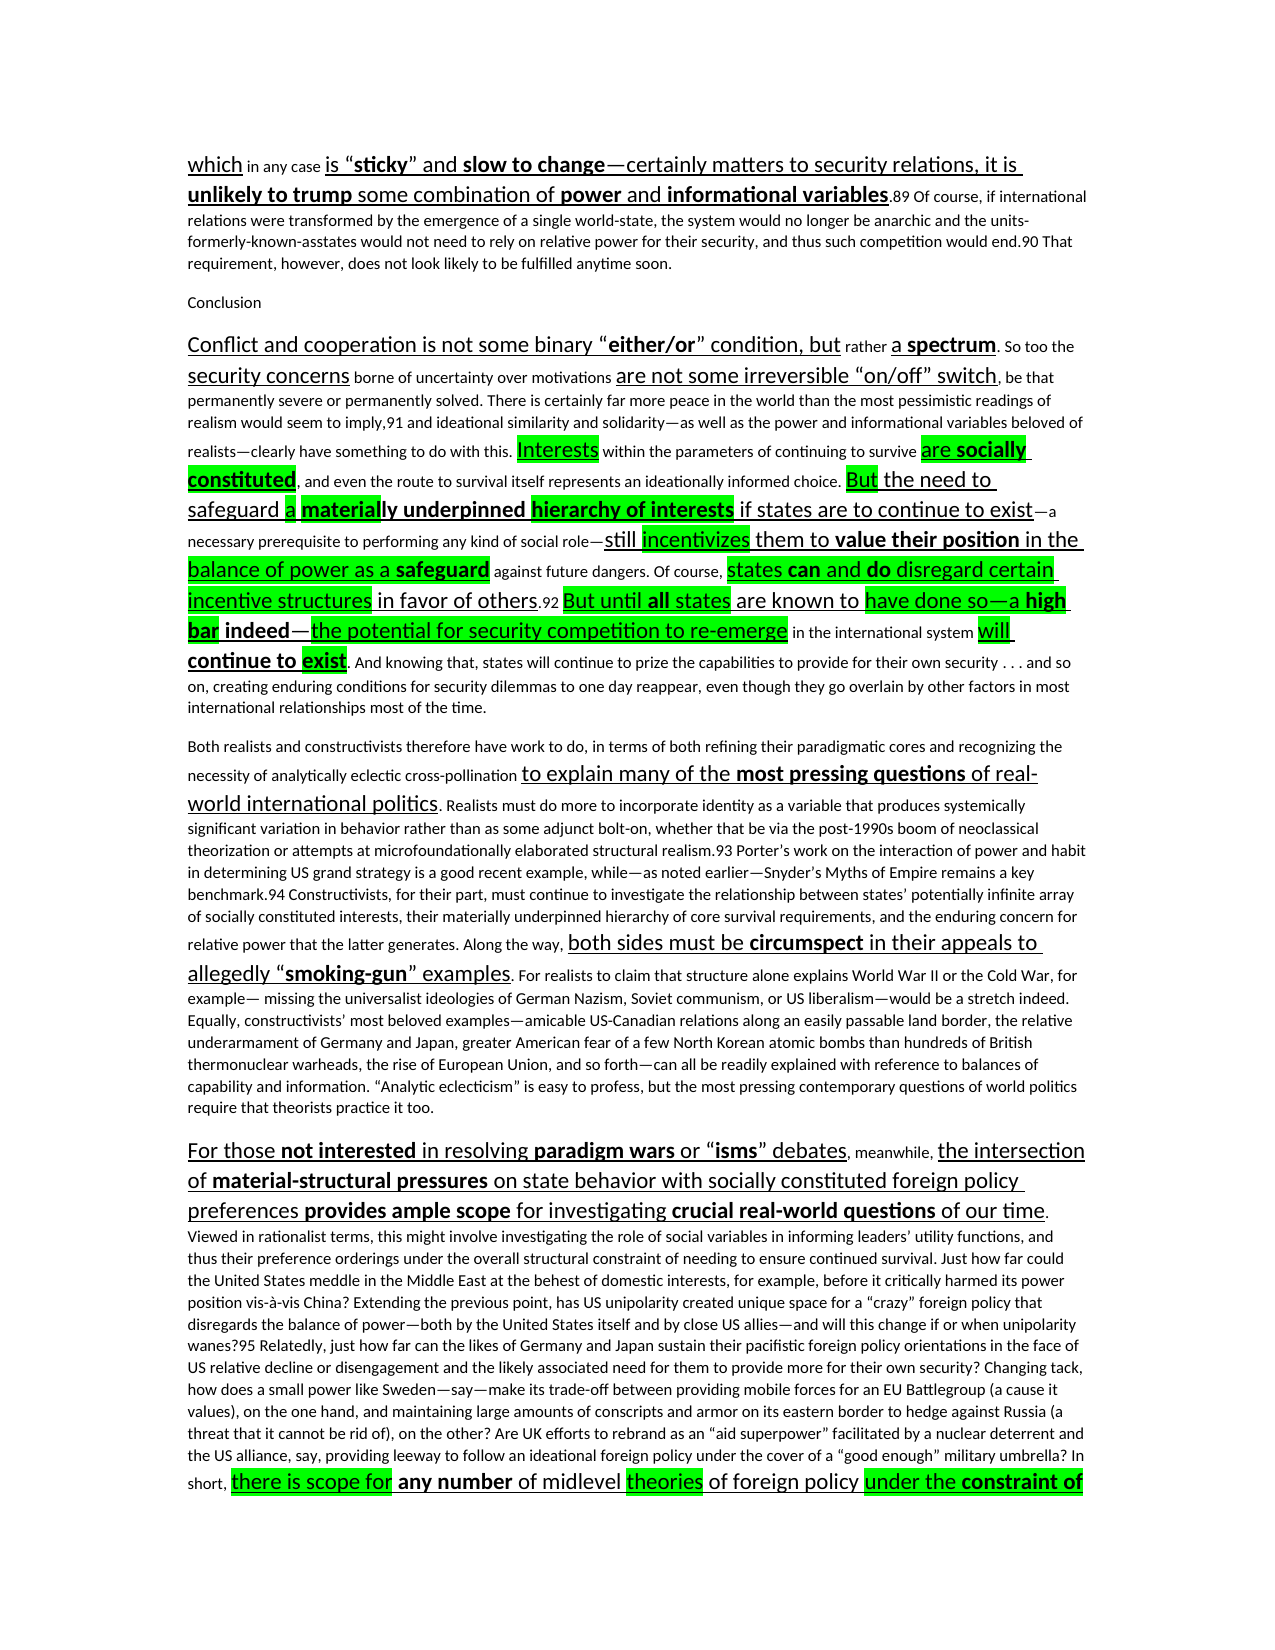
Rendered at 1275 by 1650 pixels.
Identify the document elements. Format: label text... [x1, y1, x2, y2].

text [187, 1136, 1087, 1496]
text Both realists and constructivists therefore have work to do, in terms of both refining their paradigmatic cores and recognizing the necessity of analytically eclectic cross-pollination to explain many of the most pressing questions of real-world international politics. Realists must do more to incorporate identity as a variable that produces systemically significant variation in behavior rather than as some adjunct bolt-on, whether that be via the post-1990s boom of neoclassical theorization or attempts at microfoundationally elaborated structural realism.93 Porter’s work on the interaction of power and habit in determining US grand strategy is a good recent example, while—as noted earlier—Snyder’s Myths of Empire remains a key benchmark.94 Constructivists, for their part, must continue to investigate the relationship between states’ potentially infinite array of socially constituted interests, their materially underpinned hierarchy of core survival requirements, and the enduring concern for relative power that the latter generates. Along the way, both sides must be circumspect in their appeals to allegedly “smoking-gun” examples. For realists to claim that structure alone explains World War II or the Cold War, for example— missing the universalist ideologies of German Nazism, Soviet communism, or US liberalism—would be a stretch indeed. Equally, constructivists’ most beloved examples—amicable US-Canadian relations along an easily passable land border, the relative underarmament of Germany and Japan, greater American fear of a few North Korean atomic bombs than hundreds of British thermonuclear warheads, the rise of European Union, and so forth—can all be readily explained with reference to balances of capability and information. “Analytic eclecticism” is easy to profess, but the most pressing contemporary questions of world politics require that theorists practice it too. [187, 736, 1087, 1118]
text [187, 150, 1087, 274]
text Conclusion [187, 292, 1087, 312]
text Conflict and cooperation is not some binary “either/or” condition, but rather a spectrum. So too the security concerns borne of uncertainty over motivations are not some irreversible “on/off” switch, be that permanently severe or permanently solved. There is certainly far more peace in the world than the most pessimistic readings of realism would seem to imply,91 and ideational similarity and solidarity—as well as the power and informational variables beloved of realists—clearly have something to do with this. Interests within the parameters of continuing to survive are socially constituted, and even the route to survival itself represents an ideationally informed choice. But the need to safeguard a materially underpinned hierarchy of interests if states are to continue to exist—a necessary prerequisite to performing any kind of social role—still incentivizes them to value their position in the balance of power as a safeguard against future dangers. Of course, states can and do disregard certain incentive structures in favor of others.92 But until all states are known to have done so—a high bar indeed—the potential for security competition to re-emerge in the international system will continue to exist. And knowing that, states will continue to prize the capabilities to provide for their own security . . . and so on, creating enduring conditions for security dilemmas to one day reappear, even though they go overlain by other factors in most international relationships most of the time. [187, 331, 1087, 718]
